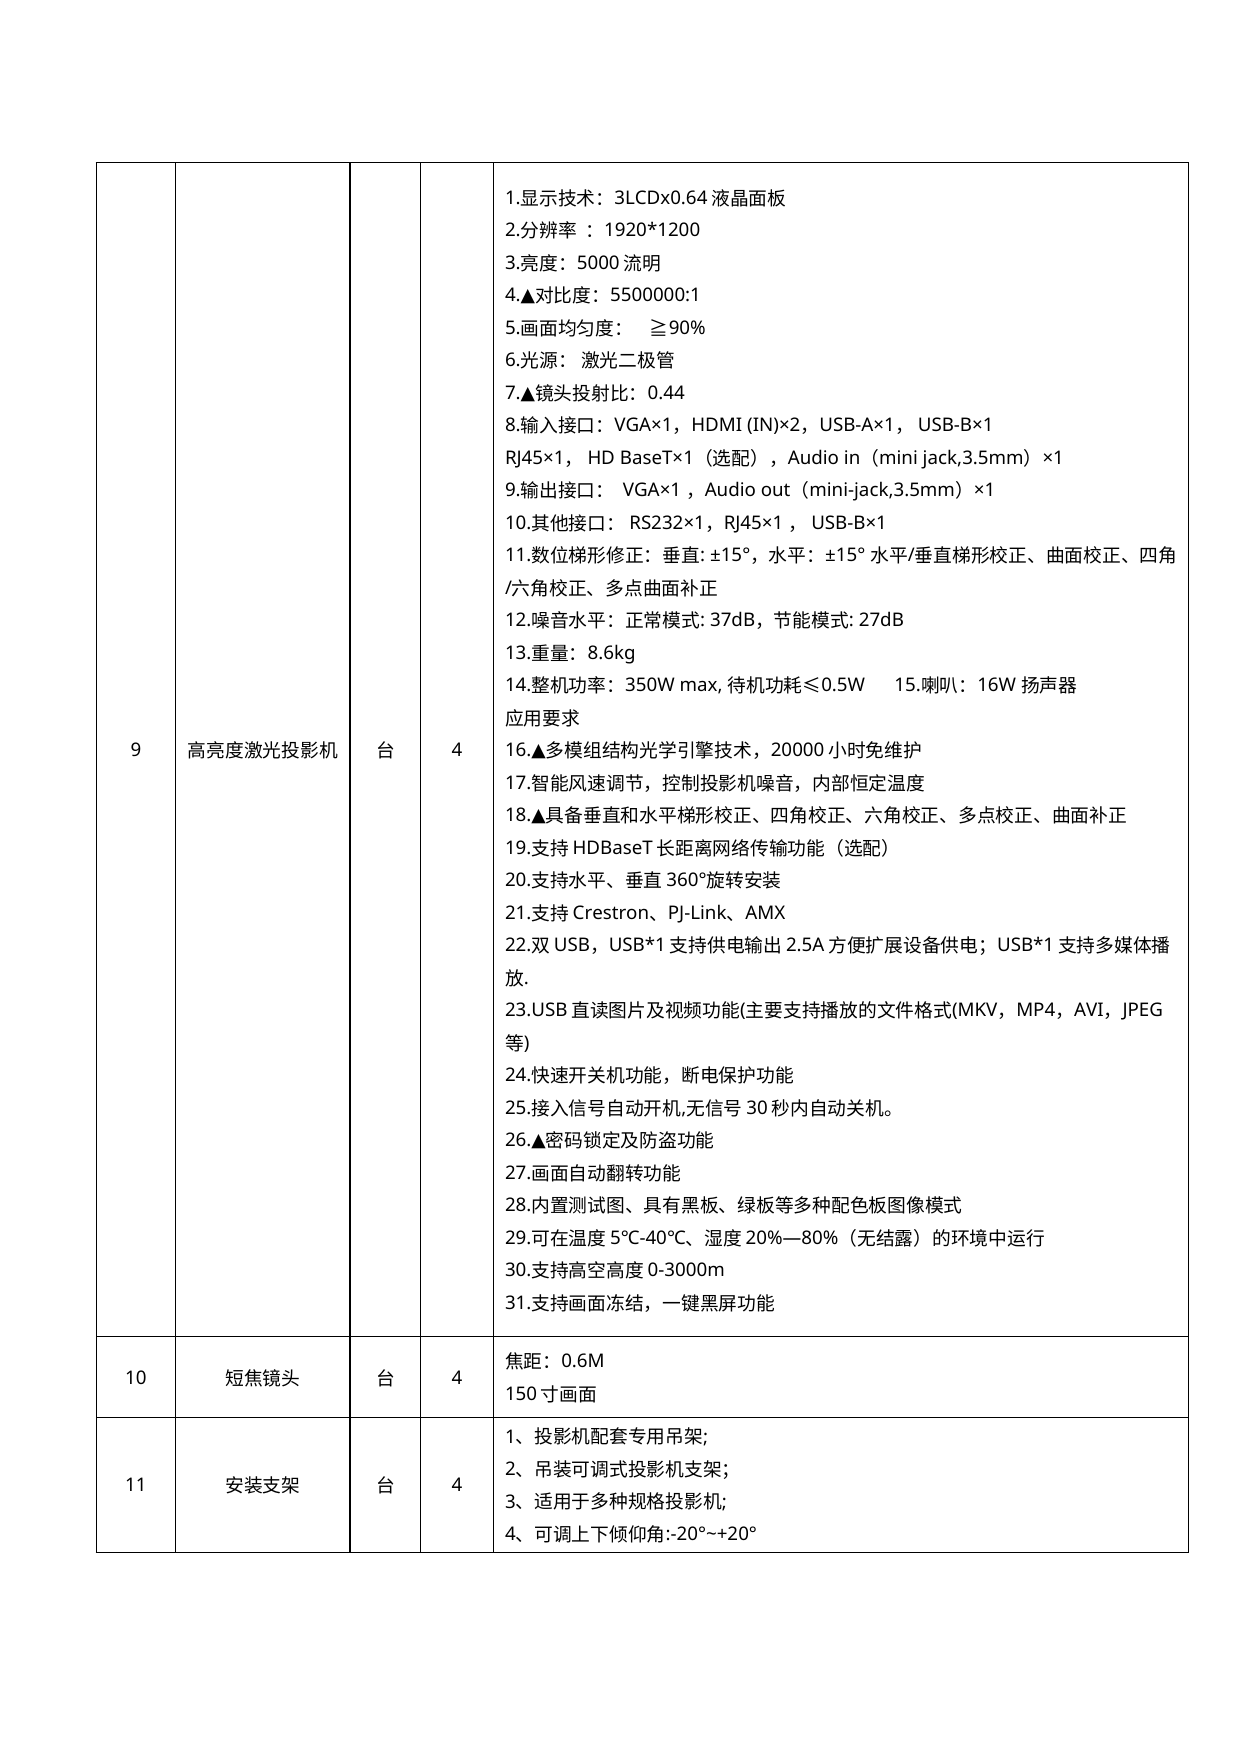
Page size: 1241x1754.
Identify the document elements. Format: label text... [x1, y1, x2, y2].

table_cell 台 [351, 1418, 420, 1552]
table_cell 安装支架 [176, 1418, 349, 1552]
table_cell 台 [351, 1337, 420, 1417]
table_cell 4 [421, 1418, 493, 1552]
table_cell 焦距：0.6M 150寸画面 [494, 1337, 1188, 1417]
table_cell 11 [97, 1418, 175, 1552]
table_cell 1、投影机配套专用吊架; 2、吊装可调式投影机支架； 3、适用于多种规格投影机; 4、可调上下倾仰角:-20°~+20° [494, 1418, 1188, 1552]
table_cell 1.显示技术：3LCDx0.64液晶面板 2.分辨率 ：1920*1200 3.亮度：5000流明 4.▲对比度：5500000:1 5.画面均匀度： ≧90% 6.光源： 激光二极管 7.▲镜头投射比：0.44 8.输入接口：VGA×1，HDMI (IN)×2，USB-A×1， USB-B×1 RJ45×1， HD BaseT×1（选配），Audio in（mini jack,3.5mm）×1 9.输出接口： VGA×1 ，Audio out（mini-jack,3.5mm）×1 10.其他接口： RS232×1，RJ45×1 ， USB-B×1 11.数位梯形修正：垂直: ±15°，水平：±15° 水平/垂直梯形校正、曲面校正、四角/六角校正、多点曲面补正 12.噪音水平：正常模式: 37dB，节能模式: 27dB 13.重量：8.6kg 14.整机功率：350W max, 待机功耗≤0.5W 15.喇叭：16W 扬声器 应用要求 16.▲多模组结构光学引擎技术，20000小时免维护 17.智能风速调节，控制投影机噪音，内部恒定温度 18.▲具备垂直和水平梯形校正、四角校正、六角校正、多点校正、曲面补正 19.支持HDBaseT长距离网络传输功能（选配） 20.支持水平、垂直360°旋转安装 21.支持Crestron、PJ-Link、AMX 22.双USB，USB*1支持供电输出2.5A方便扩展设备供电；USB*1支持多媒体播放. 23.USB直读图片及视频功能(主要支持播放的文件格式(MKV，MP4，AVI，JPEG等) 24.快速开关机功能，断电保护功能 25.接入信号自动开机,无信号30秒内自动关机。 26.▲密码锁定及防盗功能 27.画面自动翻转功能 28.内置测试图、具有黑板、绿板等多种配色板图像模式 29.可在温度5℃-40℃、湿度20%—80%（无结露）的环境中运行 30.支持高空高度0-3000m 31.支持画面冻结，一键黑屏功能 [494, 163, 1188, 1336]
table_cell 高亮度激光投影机 [176, 163, 349, 1336]
table_cell 10 [97, 1337, 175, 1417]
table_cell 4 [421, 1337, 493, 1417]
table_cell 短焦镜头 [176, 1337, 349, 1417]
table_cell 4 [421, 163, 493, 1336]
table_cell 9 [97, 163, 175, 1336]
table_cell 台 [351, 163, 420, 1336]
